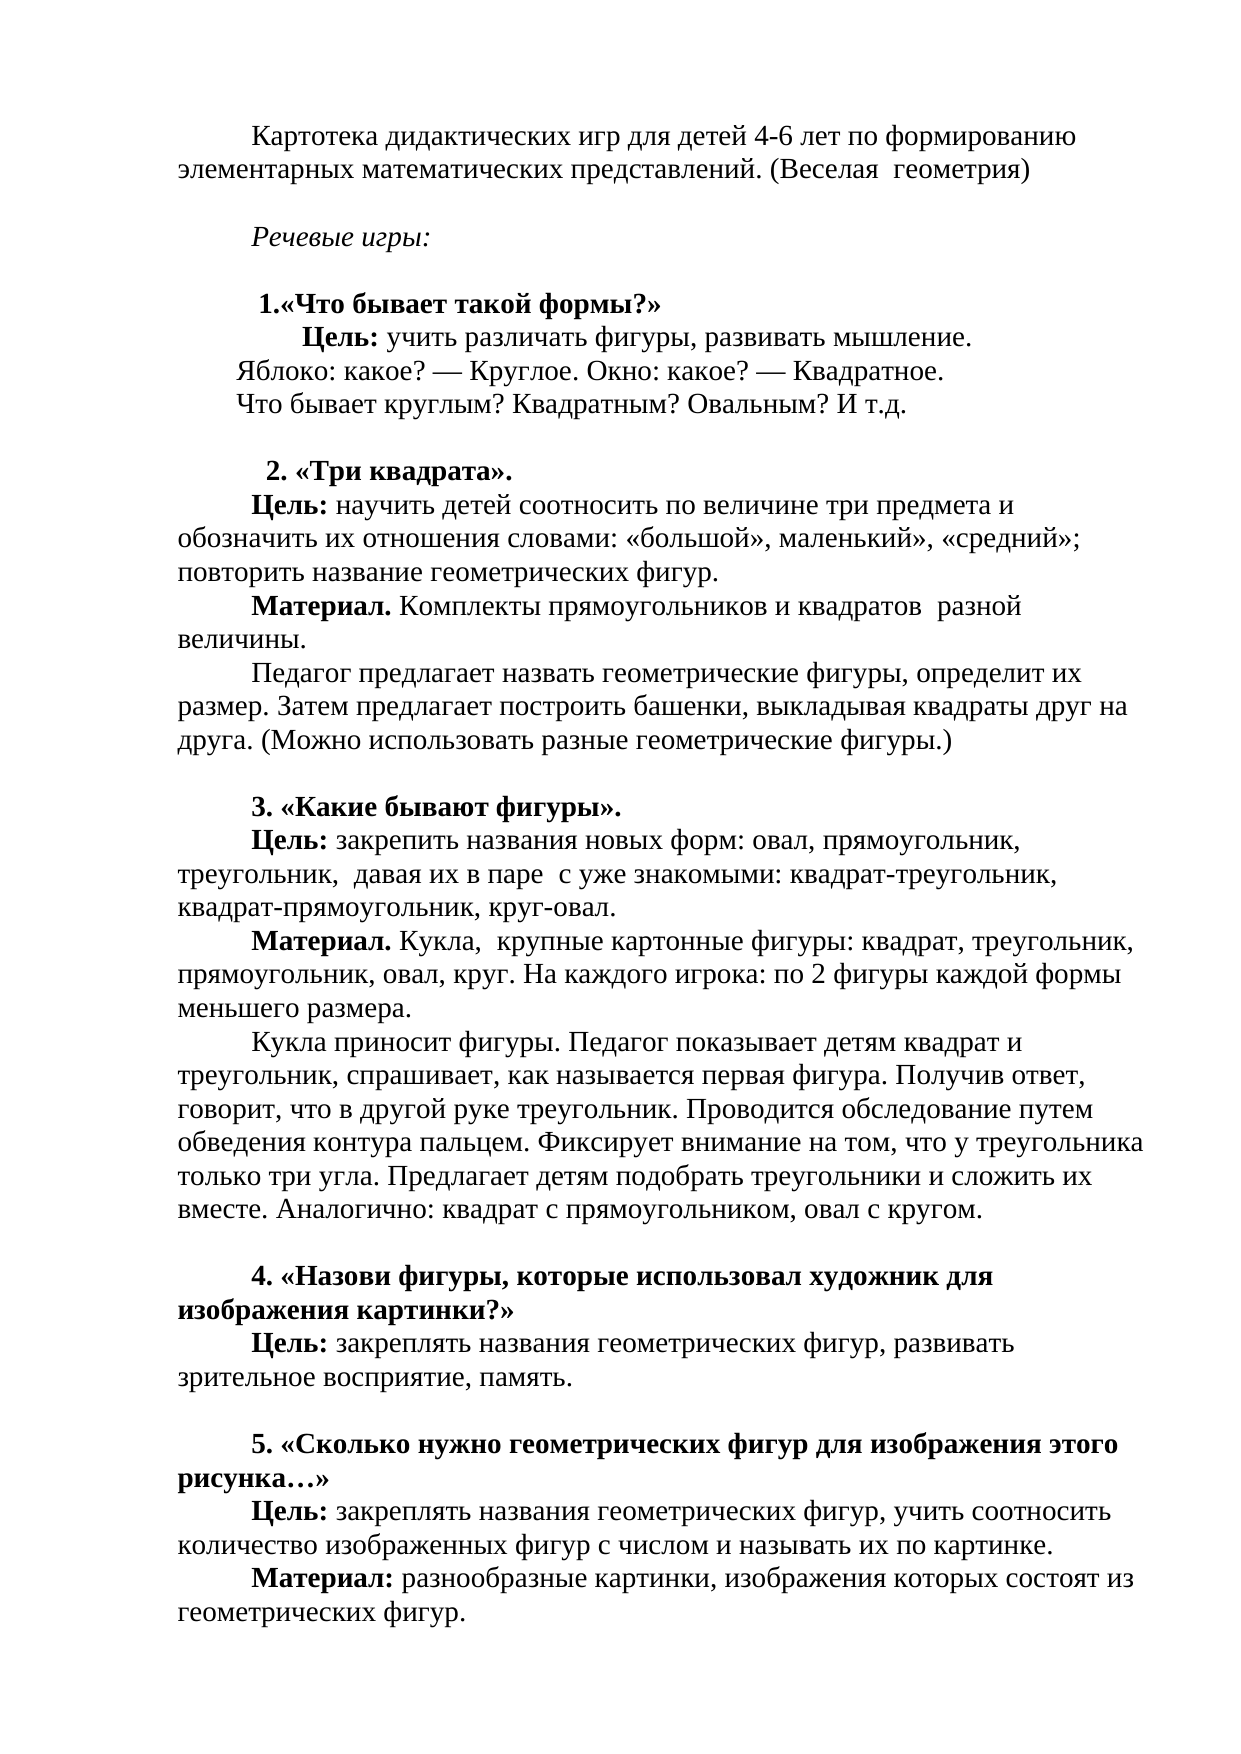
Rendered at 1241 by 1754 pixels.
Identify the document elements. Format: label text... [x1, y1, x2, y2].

text Яблоко: какое? — Круглое. Окно: какое? — Квадратное. [177, 353, 1152, 386]
text Что бывает круглым? Квадратным? Овальным? И т.д. [177, 386, 1152, 420]
text Материал. Кукла, крупные картонные фигуры: квадрат, треугольник, прямоугольник, овал, круг. На каждого игрока: по 2 фигуры каждой формы меньшего размера. [177, 923, 1152, 1024]
text 1.«Что бывает такой формы?» [177, 286, 1152, 319]
text 4. «Назови фигуры, которые использовал художник для изображения картинки?» [177, 1258, 1152, 1326]
text 3. «Какие бывают фигуры». [177, 789, 1152, 822]
text Материал: разнообразные картинки, изображения которых состоят из геометрических фигур. [177, 1560, 1152, 1627]
text Речевые игры: [177, 219, 1152, 252]
text Педагог предлагает назвать геометрические фигуры, определит их размер. Затем предлагает построить башенки, выкладывая квадраты друг на друга. (Можно использовать разные геометрические фигуры.) [177, 655, 1152, 755]
text Цель: учить различать фигуры, развивать мышление. [177, 319, 1152, 353]
text Цель: закреплять названия геометрических фигур, развивать зрительное восприятие, память. [177, 1326, 1152, 1393]
text Цель: научить детей соотносить по величине три предмета и обозначить их отношения словами: «большой», маленький», «средний»; повторить название геометрических фигур. [177, 487, 1152, 588]
text 2. «Три квадрата». [177, 453, 1152, 487]
text Материал. Комплекты прямоугольников и квадратов разной величины. [177, 588, 1152, 655]
text Кукла приносит фигуры. Педагог показывает детям квадрат и треугольник, спрашивает, как называется первая фигура. Получив ответ, говорит, что в другой руке треугольник. Проводится обследование путем обведения контура пальцем. Фиксирует внимание на том, что у треугольника только три угла. Предлагает детям подобрать треугольники и сложить их вместе. Аналогично: квадрат с прямоугольником, овал с кругом. [177, 1024, 1152, 1225]
text 5. «Сколько нужно геометрических фигур для изображения этого рисунка…» [177, 1426, 1152, 1493]
text Цель: закреплять названия геометрических фигур, учить соотносить количество изображенных фигур с числом и называть их по картинке. [177, 1493, 1152, 1560]
text Картотека дидактических игр для детей 4-6 лет по формированию элементарных математических представлений. (Веселая геометрия) [177, 118, 1152, 185]
text Цель: закрепить названия новых форм: овал, прямоугольник, треугольник, давая их в паре с уже знакомыми: квадрат-треугольник, квадрат-прямоугольник, круг-овал. [177, 822, 1152, 923]
